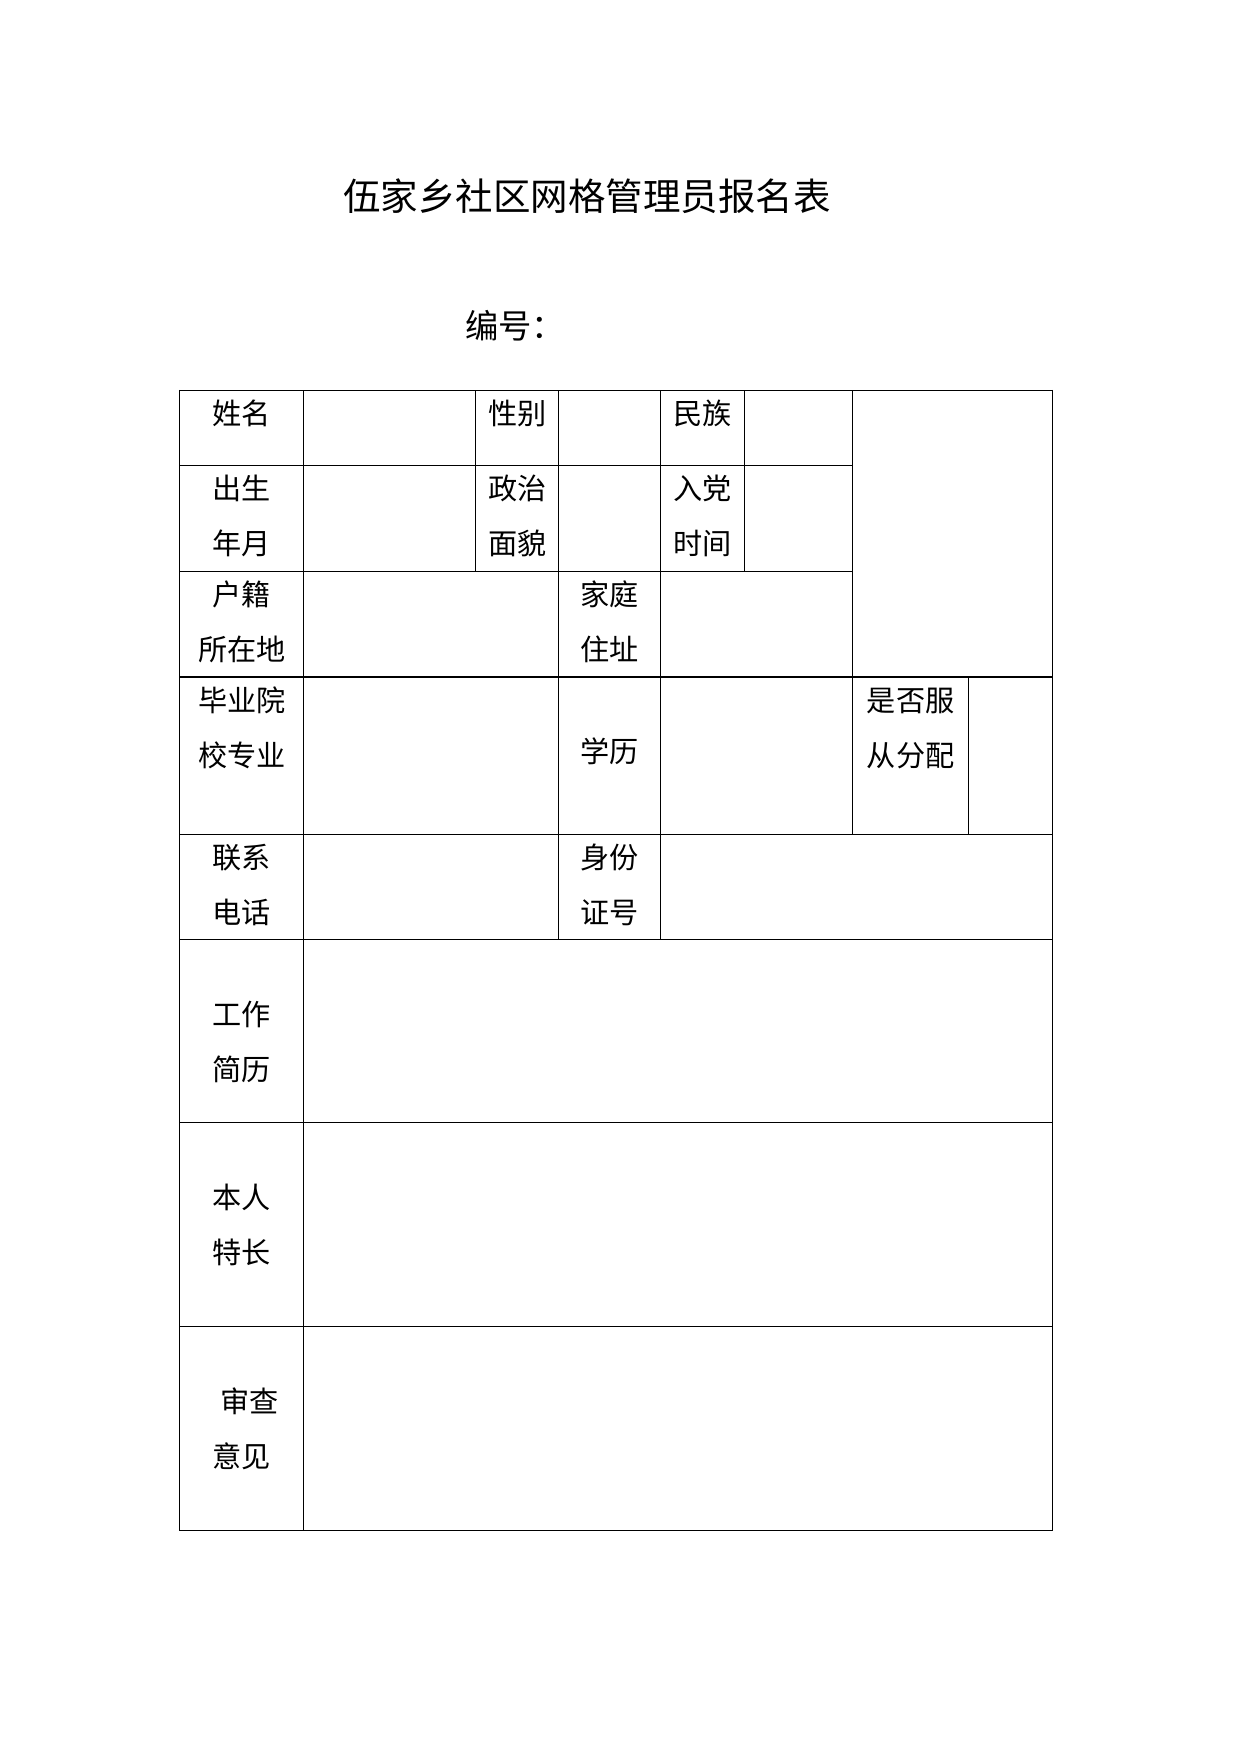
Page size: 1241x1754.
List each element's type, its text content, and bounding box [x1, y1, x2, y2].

table_cell 户籍 所在地 [180, 572, 303, 676]
table_cell 联系 电话 [180, 835, 303, 939]
table_cell [304, 572, 558, 676]
table_cell [304, 1327, 1052, 1530]
text 伍家乡社区网格管理员报名表 [187, 162, 986, 227]
table_cell 身份 证号 [559, 835, 660, 939]
table_cell 是否服从分配 [853, 678, 968, 833]
table_cell [969, 678, 1052, 833]
table_cell 家庭 住址 [559, 572, 660, 676]
table_cell [661, 572, 852, 676]
table_cell [745, 466, 852, 571]
table_cell 毕业院校专业 [180, 678, 303, 833]
table_cell 学历 [559, 678, 660, 833]
table_cell [304, 835, 558, 939]
table_cell [661, 678, 852, 833]
table_header [559, 391, 660, 465]
text 编号： [187, 292, 986, 357]
table_header [853, 391, 1052, 676]
table_header 民族 [661, 391, 744, 465]
table_cell [559, 466, 660, 571]
table_cell [304, 678, 558, 833]
table_cell 本人 特长 [180, 1123, 303, 1326]
table_header 性别 [476, 391, 558, 465]
table_cell [304, 940, 1052, 1122]
table_cell [304, 466, 475, 571]
table_cell 工作 简历 [180, 940, 303, 1122]
table_cell 政治 面貌 [476, 466, 558, 571]
table_header [745, 391, 852, 465]
table_cell 审查 意见 [180, 1327, 303, 1530]
table_cell [661, 835, 1052, 939]
table_header [304, 391, 475, 465]
table_cell [304, 1123, 1052, 1326]
table_cell 出生 年月 [180, 466, 303, 571]
table_cell 入党 时间 [661, 466, 744, 571]
table_header 姓名 [180, 391, 303, 465]
